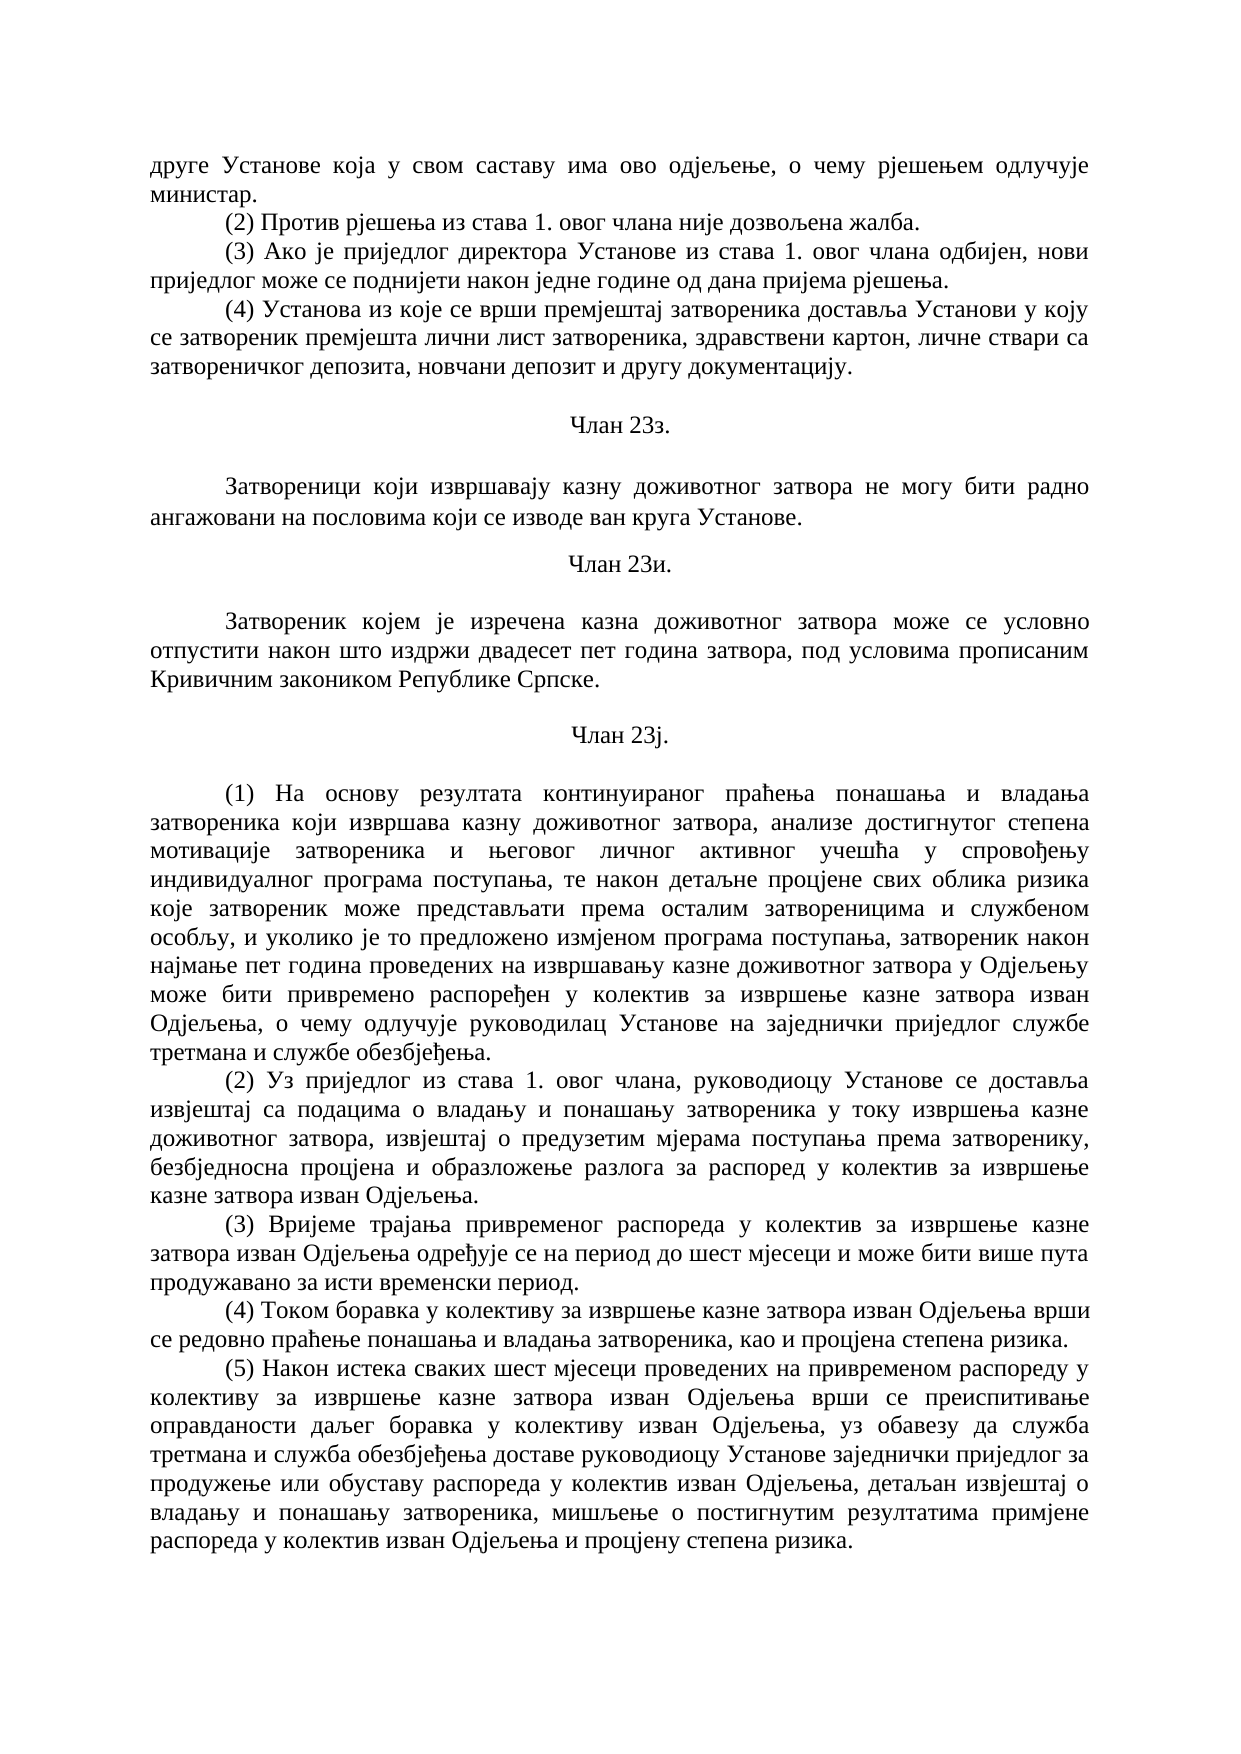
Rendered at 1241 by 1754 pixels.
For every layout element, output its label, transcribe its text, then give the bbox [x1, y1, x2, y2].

text (2) Уз приједлог из става 1. овог члана, руководиоцу Установе се доставља извјештај са подацима о владању и понашању затвореника у току извршења казне доживотног затвора, извјештај о предузетим мјерама поступања према затворенику, безбједносна процјена и образложење разлога за распоред у колектив за извршење казне затвора изван Одјељења. [150, 1066, 1090, 1209]
text Члан 23ј. [150, 721, 1090, 749]
text Затвореници који извршавају казну доживотног затвора не могу бити радно ангажовани на пословима који се изводе ван круга Установе. [150, 471, 1090, 530]
text (5) Након истека сваких шест мјесеци проведених на привременом распореду у колективу за извршење казне затвора изван Одјељења врши се преиспитивање оправданости даљег боравка у колективу изван Одјељења, уз обавезу да служба третмана и служба обезбјеђења доставе руководиоцу Установе заједнички приједлог за продужење или обуставу распореда у колектив изван Одјељења, детаљан извјештај о владању и понашању затвореника, мишљење о постигнутим резултатима примјене распореда у колектив изван Одјељења и процјену степена ризика. [150, 1353, 1090, 1554]
text (3) Вријеме трајања привременог распореда у колектив за извршење казне затвора изван Одјељења одређује се на период до шест мјесеци и може бити више пута продужавано за исти временски период. [150, 1209, 1090, 1296]
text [150, 150, 1090, 207]
text (1) На основу резултата континуираног праћења понашања и владања затвореника који извршава казну доживотног затвора, анализе достигнутог степена мотивације затвореника и његовог личног активног учешћа у спровођењу индивидуалног програма поступања, те након детаљне процјене свих облика ризика које затвореник може представљати према осталим затвореницима и службеном особљу, и уколико је то предложено измјеном програма поступања, затвореник након најмање пет година проведених на извршавању казне доживотног затвора у Одјељењу може бити привремено распоређен у колектив за извршење казне затвора изван Одјељења, о чему одлучује руководилац Установе на заједнички приједлог службе третмана и службе обезбјеђења. [150, 778, 1090, 1066]
text (2) Против рјешења из става 1. овог члана није дозвољена жалба. [150, 207, 1090, 236]
text (4) Током боравка у колективу за извршење казне затвора изван Одјељења врши се редовно праћење понашања и владања затвореника, као и процјена степена ризика. [150, 1296, 1090, 1353]
text Члан 23и. [150, 549, 1090, 577]
text (4) Установа из које се врши премјештај затвореника доставља Установи у коју се затвореник премјешта лични лист затвореника, здравствени картон, личне ствари са затвореничког депозита, новчани депозит и другу документацију. [150, 294, 1090, 380]
text Затвореник којем је изречена казна доживотног затвора може се условно отпустити након што издржи двадесет пет година затвора, под условима прописаним Кривичним закоником Републике Српске. [150, 606, 1090, 692]
text (3) Ако је приједлог директора Установе из става 1. овог члана одбијен, нови приједлог може се поднијети након једне године од дана пријема рјешења. [150, 236, 1090, 294]
text Члан 23з. [150, 410, 1090, 439]
